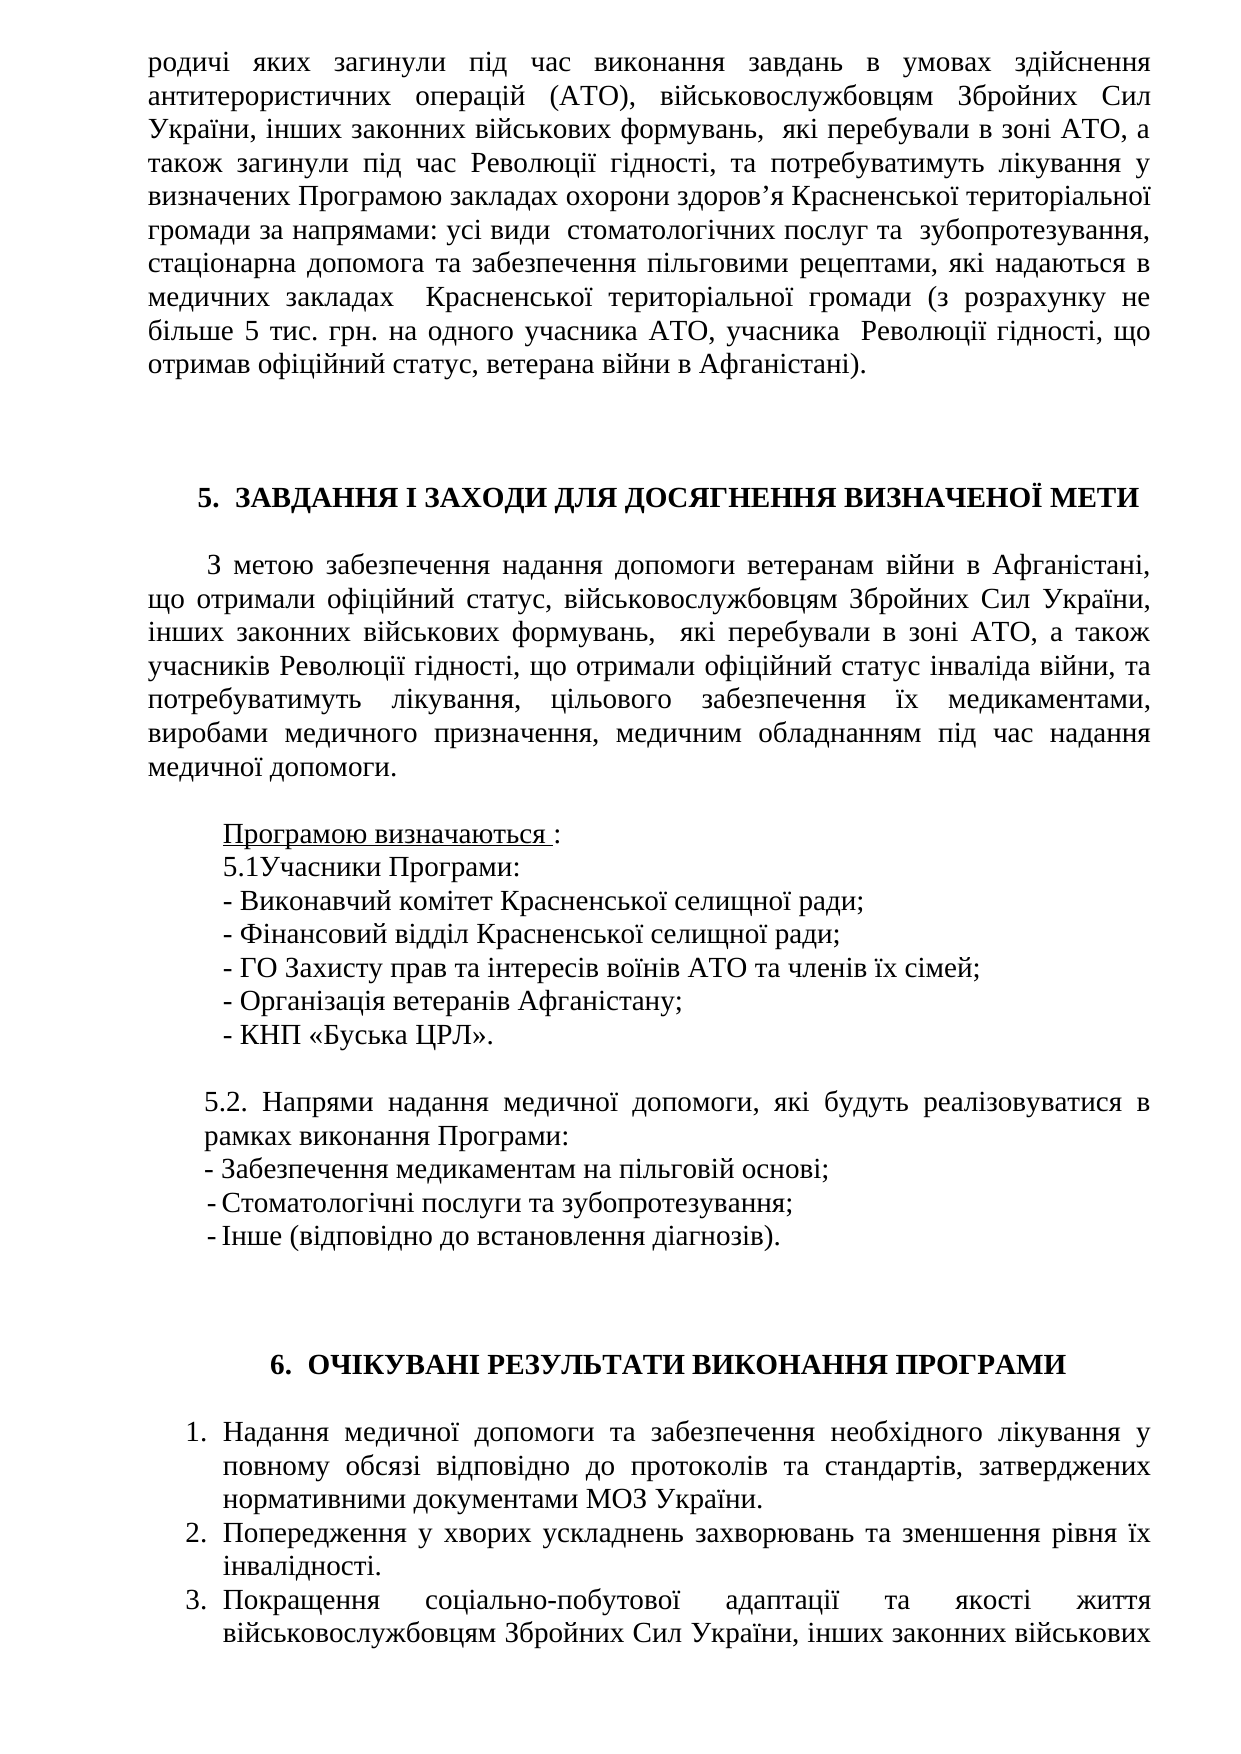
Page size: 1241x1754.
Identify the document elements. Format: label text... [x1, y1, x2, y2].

list ОЧІКУВАНІ РЕЗУЛЬТАТИ ВИКОНАННЯ ПРОГРАМИ [185, 1347, 1152, 1381]
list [185, 1582, 1152, 1649]
text - ГО Захисту прав та інтересів воїнів АТО та членів їх сімей; [223, 950, 1152, 983]
list Інше (відповідно до встановлення діагнозів). [148, 1218, 1152, 1252]
text З метою забезпечення надання допомоги ветеранам війни в Афганістані, що отримали офіційний статус, військовослужбовцям Збройних Сил України, інших законних військових формувань, які перебували в зоні АТО, а також учасників Революції гідності, що отримали офіційний статус інваліда війни, та потребуватимуть лікування, цільового забезпечення їх медикаментами, виробами медичного призначення, медичним обладнанням під час надання медичної допомоги. [148, 547, 1152, 782]
text - Фінансовий відділ Красненської селищної ради; [223, 916, 1152, 950]
list Стоматологічні послуги та зубопротезування; [148, 1185, 1152, 1218]
text 5.2. Напрями надання медичної допомоги, які будуть реалізовуватися в рамках виконання Програми: [204, 1084, 1152, 1151]
text - Організація ветеранів Афганістану; [223, 983, 1152, 1017]
list Надання медичної допомоги та забезпечення необхідного лікування у повному обсязі відповідно до протоколів та стандартів, затверджених нормативними документами МОЗ України. [185, 1414, 1152, 1515]
text Програмою визначаються : [223, 816, 1152, 849]
text - Виконавчий комітет Красненської селищної ради; [223, 883, 1152, 916]
text - КНП «Буська ЦРЛ». [223, 1017, 1152, 1051]
list Попередження у хворих ускладнень захворювань та зменшення рівня їх інвалідності. [185, 1515, 1152, 1582]
text - Забезпечення медикаментам на пільговій основі; [204, 1151, 1152, 1185]
text 5.1Учасники Програми: [223, 849, 1152, 883]
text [148, 44, 1152, 380]
list ЗАВДАННЯ І ЗАХОДИ ДЛЯ ДОСЯГНЕННЯ ВИЗНАЧЕНОЇ МЕТИ [185, 480, 1152, 514]
